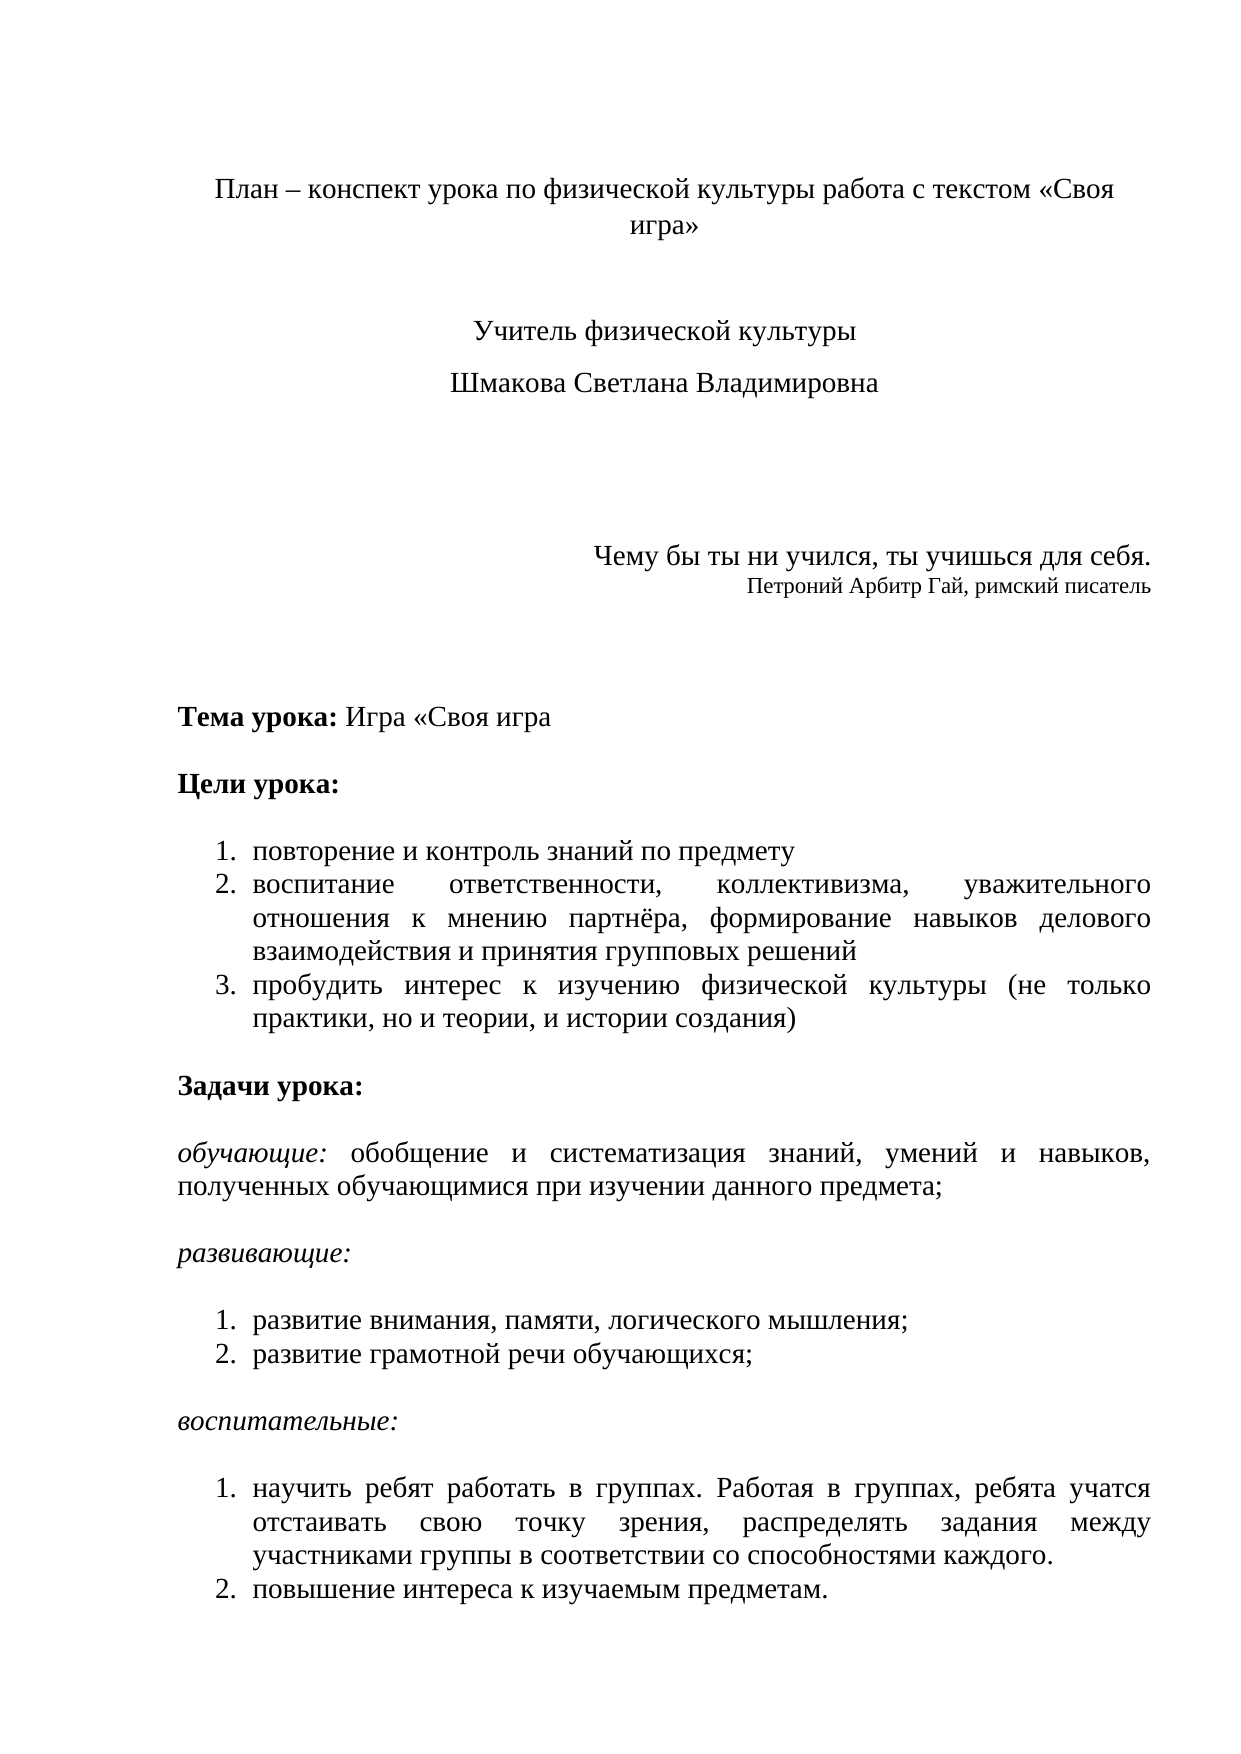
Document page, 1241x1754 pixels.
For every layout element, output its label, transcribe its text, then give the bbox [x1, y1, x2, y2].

list воспитание ответственности, коллективизма, уважительного отношения к мнению партнёра, формирование навыков делового взаимодействия и принятия групповых решений [215, 866, 1152, 967]
text обучающие: обобщение и систематизация знаний, умений и навыков, полученных обучающимися при изучении данного предмета; [177, 1135, 1152, 1202]
list повышение интереса к изучаемым предметам. [215, 1571, 1152, 1604]
text Задачи урока: [177, 1068, 1152, 1101]
list развитие грамотной речи обучающихся; [215, 1336, 1152, 1369]
list повторение и контроль знаний по предмету [215, 833, 1152, 866]
text План – конспект урока по физической культуры работа с текстом «Своя игра» [177, 171, 1152, 241]
list научить ребят работать в группах. Работая в группах, ребята учатся отстаивать свою точку зрения, распределять задания между участниками группы в соответствии со способностями каждого. [215, 1470, 1152, 1571]
list развитие внимания, памяти, логического мышления; [215, 1302, 1152, 1336]
text Чему бы ты ни учился, ты учишься для себя. [177, 538, 1152, 572]
text Цели урока: [177, 766, 1152, 799]
list пробудить интерес к изучению физической культуры (не только практики, но и теории, и истории создания) [215, 967, 1152, 1034]
text воспитательные: [177, 1403, 1152, 1437]
text Петроний Арбитр Гай, римский писатель [177, 572, 1152, 598]
text развивающие: [177, 1235, 1152, 1269]
text Тема урока: Игра «Своя игра [177, 699, 1152, 732]
text Учитель физической культуры [177, 313, 1152, 346]
text Шмакова Светлана Владимировна [177, 366, 1152, 399]
